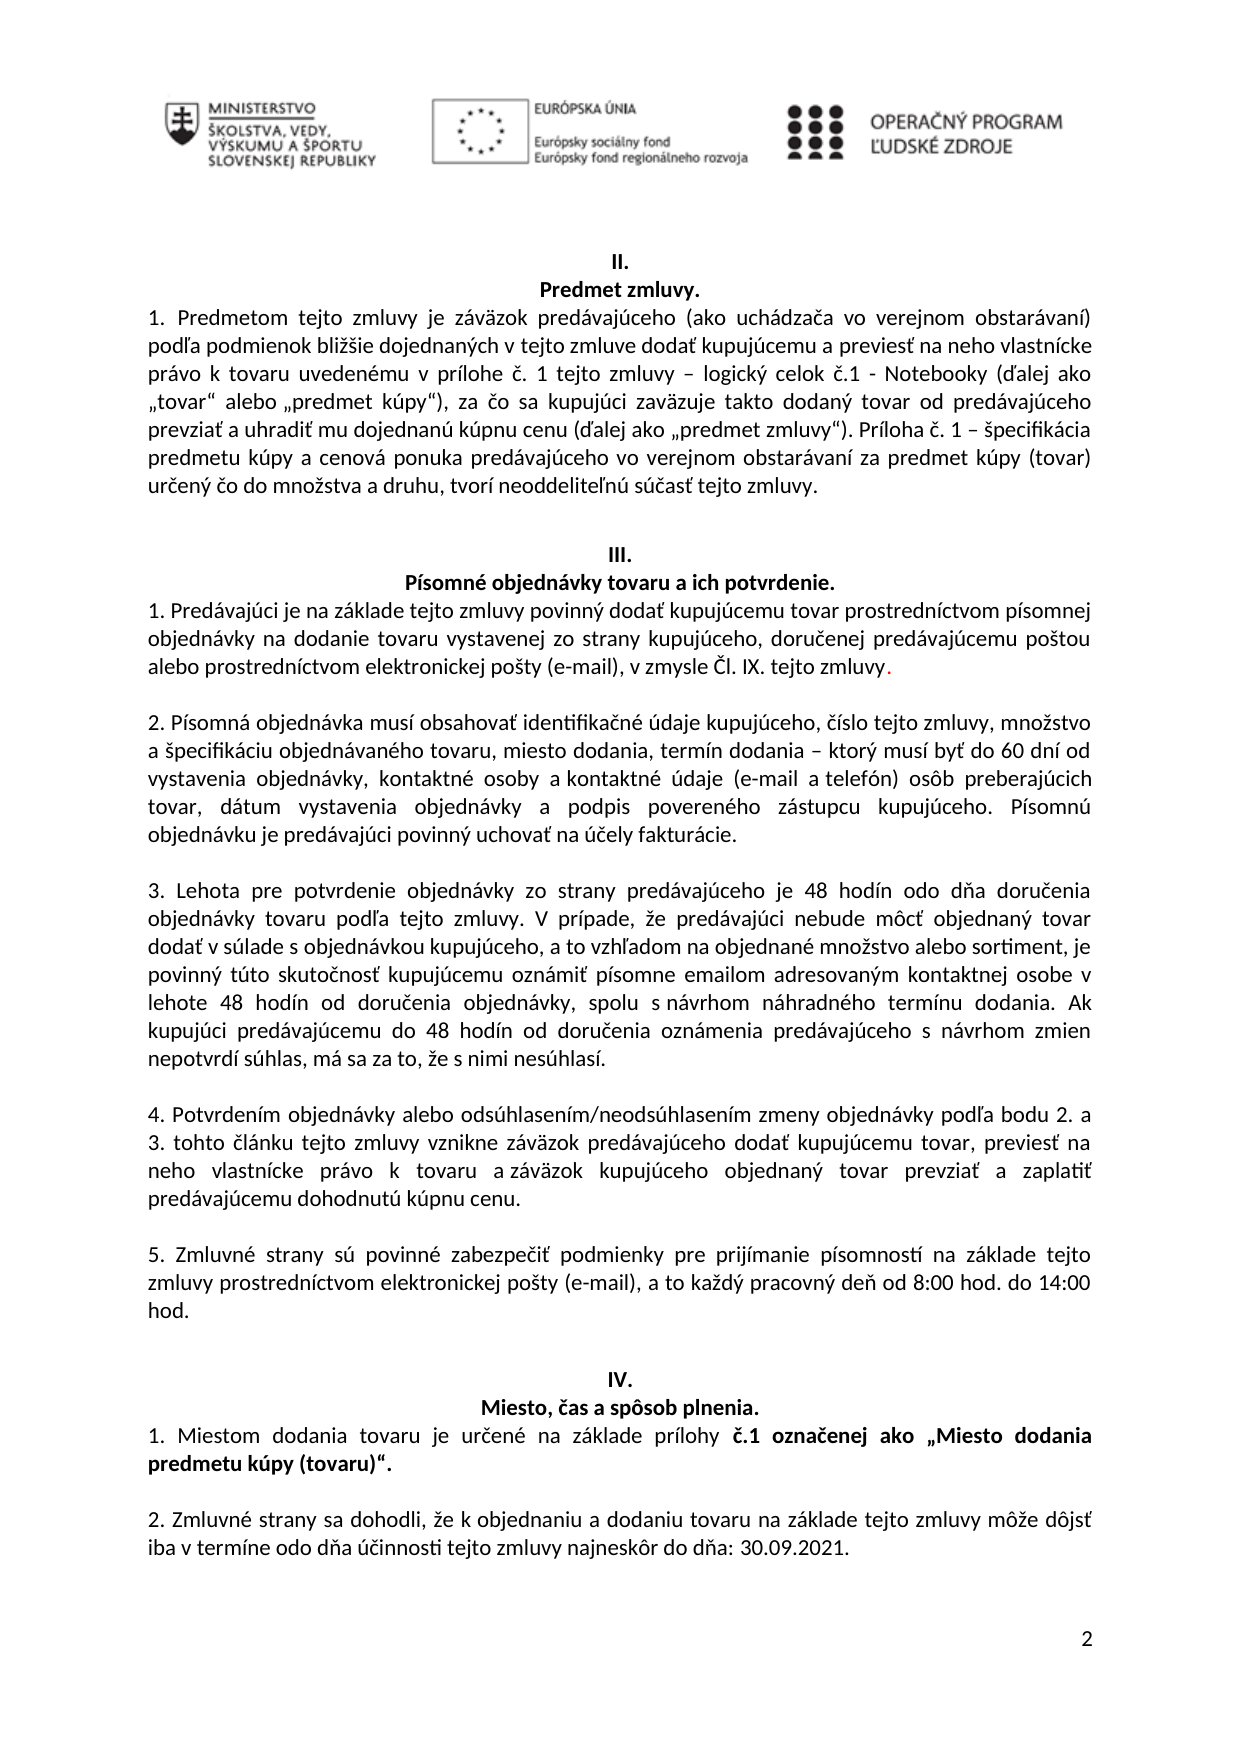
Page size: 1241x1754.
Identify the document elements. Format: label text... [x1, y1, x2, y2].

text 2. Zmluvné strany sa dohodli, že k objednaniu a dodaniu tovaru na základe tejto zmluvy môže dôjsť iba v termíne odo dňa účinnosti tejto zmluvy najneskôr do dňa: 30.09.2021. [148, 1505, 1093, 1561]
text Písomné objednávky tovaru a ich potvrdenie. [148, 568, 1093, 596]
list Predmetom tejto zmluvy je záväzok predávajúceho (ako uchádzača vo verejnom obstarávaní) podľa podmienok bližšie dojednaných v tejto zmluve dodať kupujúcemu a previesť na neho vlastnícke právo k tovaru uvedenému v prílohe č. 1 tejto zmluvy – logický celok č.1 - Notebooky (ďalej ako „tovar“ alebo „predmet kúpy“), za čo sa kupujúci zaväzuje takto dodaný tovar od predávajúceho prevziať a uhradiť mu dojednanú kúpnu cenu (ďalej ako „predmet zmluvy“). Príloha č. 1 – špecifikácia predmetu kúpy a cenová ponuka predávajúceho vo verejnom obstarávaní za predmet kúpy (tovar) určený čo do množstva a druhu, tvorí neoddeliteľnú súčasť tejto zmluvy. [148, 303, 1093, 499]
text IV. [148, 1365, 1093, 1393]
text 3. Lehota pre potvrdenie objednávky zo strany predávajúceho je 48 hodín odo dňa doručenia objednávky tovaru podľa tejto zmluvy. V prípade, že predávajúci nebude môcť objednaný tovar dodať v súlade s objednávkou kupujúceho, a to vzhľadom na objednané množstvo alebo sortiment, je povinný túto skutočnosť kupujúcemu oznámiť písomne emailom adresovaným kontaktnej osobe v lehote 48 hodín od doručenia objednávky, spolu s návrhom náhradného termínu dodania. Ak kupujúci predávajúcemu do 48 hodín od doručenia oznámenia predávajúceho s návrhom zmien nepotvrdí súhlas, má sa za to, že s nimi nesúhlasí. [148, 876, 1093, 1072]
text II. [148, 247, 1093, 275]
text 5. Zmluvné strany sú povinné zabezpečiť podmienky pre prijímanie písomností na základe tejto zmluvy prostredníctvom elektronickej pošty (e-mail), a to každý pracovný deň od 8:00 hod. do 14:00 hod. [148, 1240, 1093, 1324]
text Miesto, čas a spôsob plnenia. [148, 1393, 1093, 1421]
text 1. Predávajúci je na základe tejto zmluvy povinný dodať kupujúcemu tovar prostredníctvom písomnej objednávky na dodanie tovaru vystavenej zo strany kupujúceho, doručenej predávajúcemu poštou alebo prostredníctvom elektronickej pošty (e-mail), v zmysle Čl. IX. tejto zmluvy. [148, 596, 1093, 680]
text 2. Písomná objednávka musí obsahovať identifikačné údaje kupujúceho, číslo tejto zmluvy, množstvo a špecifikáciu objednávaného tovaru, miesto dodania, termín dodania – ktorý musí byť do 60 dní od vystavenia objednávky, kontaktné osoby a kontaktné údaje (e-mail a telefón) osôb preberajúcich tovar, dátum vystavenia objednávky a podpis povereného zástupcu kupujúceho. Písomnú objednávku je predávajúci povinný uchovať na účely fakturácie. [148, 708, 1093, 848]
text 1. Miestom dodania tovaru je určené na základe prílohy č.1 označenej ako „Miesto dodania predmetu kúpy (tovaru)“. [148, 1421, 1093, 1477]
text 4. Potvrdením objednávky alebo odsúhlasením/neodsúhlasením zmeny objednávky podľa bodu 2. a 3. tohto článku tejto zmluvy vznikne záväzok predávajúceho dodať kupujúcemu tovar, previesť na neho vlastnícke právo k tovaru a záväzok kupujúceho objednaný tovar prevziať a zaplatiť predávajúcemu dohodnutú kúpnu cenu. [148, 1100, 1093, 1212]
text III. [148, 540, 1093, 568]
text Predmet zmluvy. [148, 275, 1093, 303]
picture [147, 73, 1092, 207]
